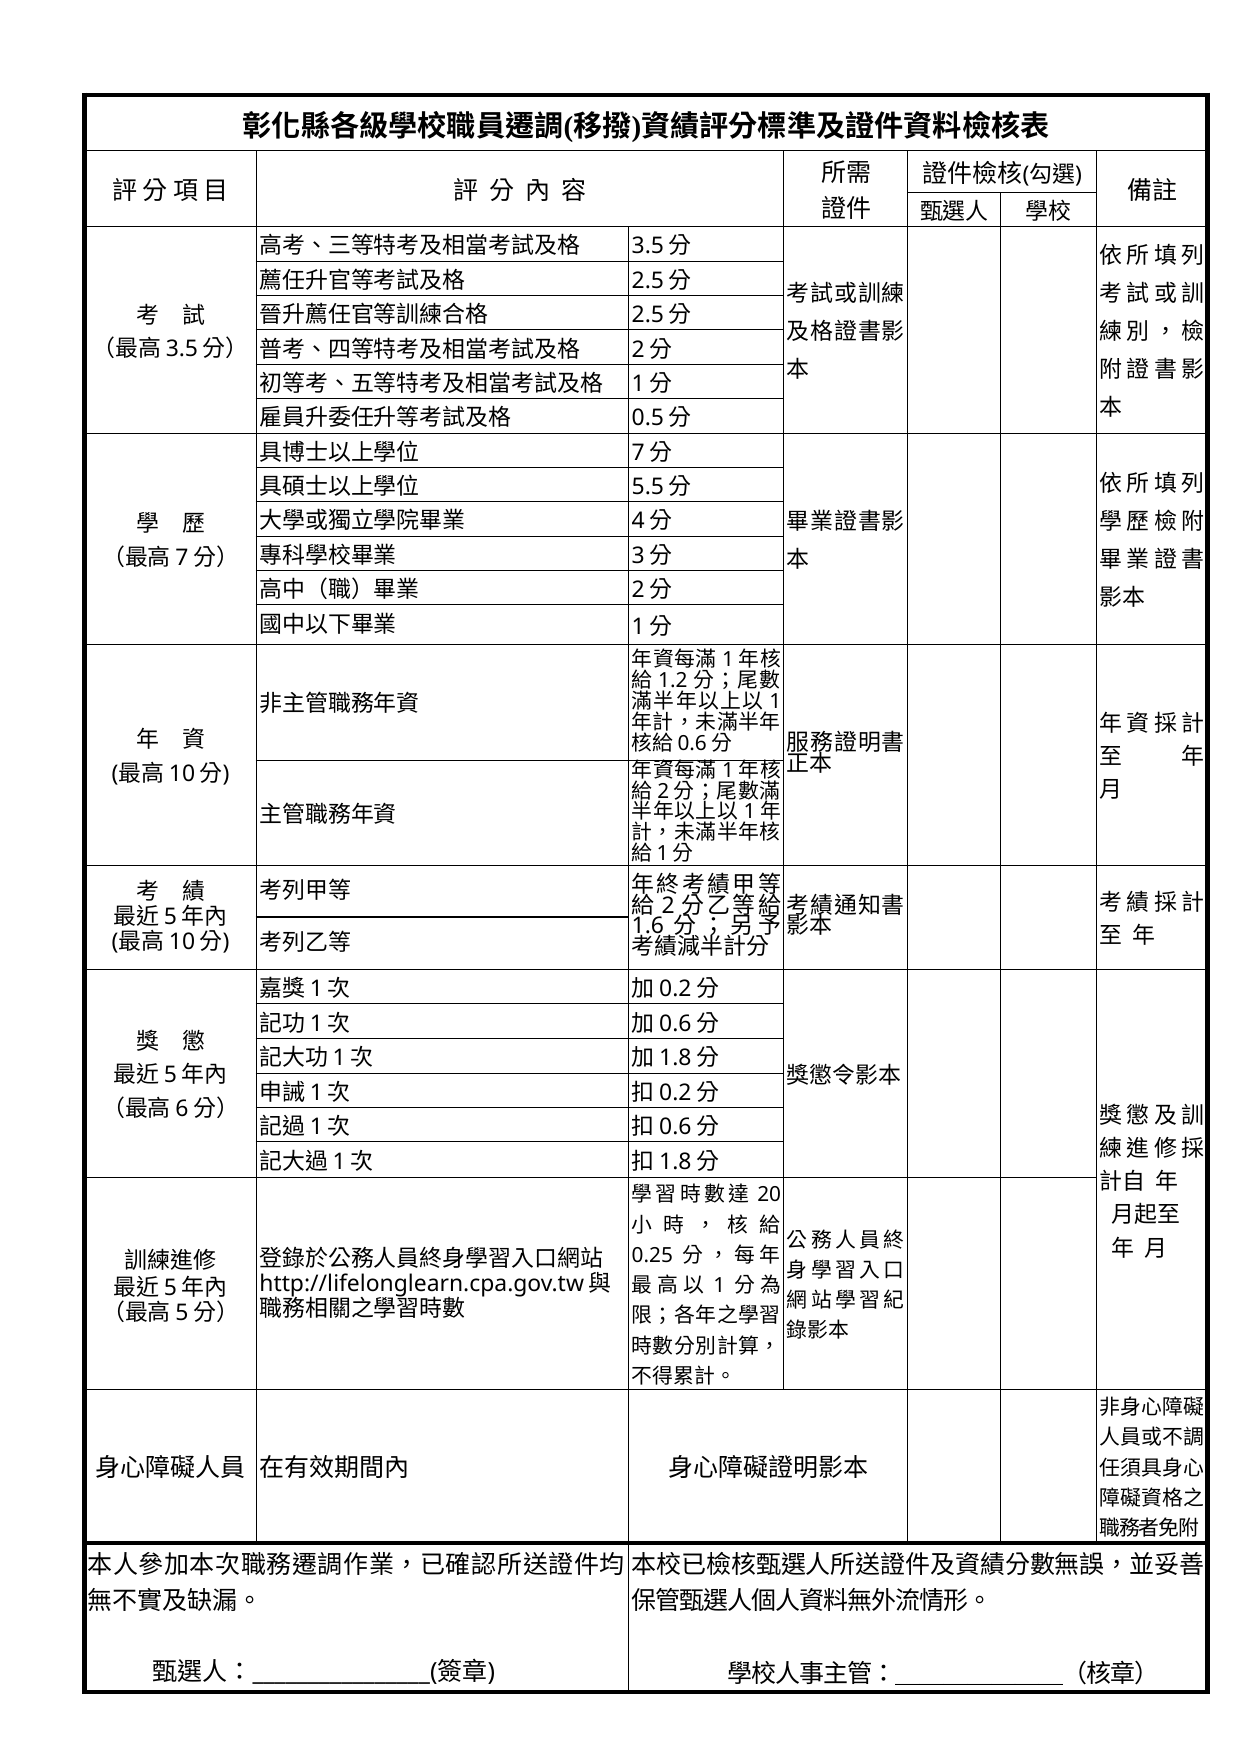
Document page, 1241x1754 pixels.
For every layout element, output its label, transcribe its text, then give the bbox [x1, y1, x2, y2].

table_cell 非身心障礙人員或不調任須具身心障礙資格之職務者免附 [1097, 1390, 1205, 1541]
table_cell 年資每滿1年核給2分；尾數滿半年以上以1年計，未滿半年核給1分 [629, 761, 783, 865]
table_cell 0.5分 [629, 399, 783, 432]
table_cell 備註 [1097, 151, 1205, 226]
table_cell 本校已檢核甄選人所送證件及資績分數無誤，並妥善保管甄選人個人資料無外流情形。 學校人事主管：＿＿＿＿＿＿＿（核章） [629, 1545, 1205, 1689]
table_cell 晉升薦任官等訓練合格 [257, 296, 628, 329]
table_cell [908, 1390, 1000, 1541]
table_cell 申誡1次 [257, 1074, 628, 1107]
table_cell 非主管職務年資 [257, 645, 628, 759]
table_cell 考績採計至 年 [1097, 866, 1205, 969]
table_cell 記功1次 [257, 1004, 628, 1038]
table_cell 專科學校畢業 [257, 537, 628, 570]
table_cell 評 分 內 容 [257, 151, 783, 226]
table_cell 獎懲令影本 [784, 970, 907, 1177]
table_cell 扣0.6分 [629, 1108, 783, 1141]
table_cell 考試或訓練及格證書影本 [784, 227, 907, 432]
table_cell 學習時數達20小時，核給0.25分，每年最高以1分為限；各年之學習時數分別計算，不得累計。 [629, 1178, 783, 1389]
table_cell 證件檢核(勾選) [908, 151, 1096, 192]
table_cell 具碩士以上學位 [257, 468, 628, 501]
table_cell 本人參加本次職務遷調作業，已確認所送證件均無不實及缺漏。 甄選人：________________(簽章) [87, 1545, 628, 1689]
table_cell 獎 懲 最近5年內 （最高6分） [87, 970, 256, 1177]
table_cell 2分 [629, 571, 783, 604]
table_cell 1分 [629, 365, 783, 398]
table_cell 依所填列學歷檢附畢業證書影本 [1097, 434, 1205, 643]
table_cell 記大功1次 [257, 1039, 628, 1072]
table_cell 加0.6分 [629, 1004, 783, 1038]
table_cell 依所填列考試或訓練別，檢附證書影本 [1097, 227, 1205, 432]
table_cell 7分 [629, 434, 783, 467]
table_cell 大學或獨立學院畢業 [257, 502, 628, 536]
table_cell 扣0.2分 [629, 1074, 783, 1107]
table_cell 記大過1次 [257, 1142, 628, 1177]
table_cell 公務人員終身學習入口網站學習紀錄影本 [784, 1178, 907, 1389]
table_cell 2分 [629, 330, 783, 364]
table_cell 年 資 (最高10分) [87, 645, 256, 865]
table_cell [908, 970, 1000, 1177]
table_cell 訓練進修 最近5年內 （最高5分） [87, 1178, 256, 1389]
table_cell [1001, 866, 1096, 969]
table_cell 年終考績甲等給2分乙等給1.6分；另予考績減半計分 [629, 866, 783, 969]
table_cell 評 分 項 目 [87, 151, 256, 226]
table_cell 學 歷 （最高7分） [87, 434, 256, 643]
table_cell 高考、三等特考及相當考試及格 [257, 227, 628, 261]
table_cell [908, 434, 1000, 643]
table_cell 高中（職）畢業 [257, 571, 628, 604]
table_cell [1001, 645, 1096, 865]
table_cell 年資每滿1年核給1.2分；尾數滿半年以上以1年計，未滿半年核給0.6分 [629, 645, 783, 759]
table_cell 3分 [629, 537, 783, 570]
table_cell 在有效期間內 [257, 1390, 628, 1541]
table_cell [1001, 970, 1096, 1177]
table_cell 畢業證書影本 [784, 434, 907, 643]
table_cell [1001, 1390, 1096, 1541]
table_cell 初等考、五等特考及相當考試及格 [257, 365, 628, 398]
table_cell 身心障礙證明影本 [629, 1390, 907, 1541]
table_cell 獎懲及訓練進修採計自 年 月起至 年 月 [1097, 970, 1205, 1389]
table_cell 1分 [629, 605, 783, 643]
table_cell 薦任升官等考試及格 [257, 262, 628, 295]
table_cell [908, 645, 1000, 865]
table_cell 雇員升委任升等考試及格 [257, 399, 628, 432]
table_cell 加0.2分 [629, 970, 783, 1003]
table_cell 考績通知書影本 [784, 866, 907, 969]
table_cell 2.5分 [629, 296, 783, 329]
table_cell 扣1.8分 [629, 1142, 783, 1177]
table_cell 普考、四等特考及相當考試及格 [257, 330, 628, 364]
table_cell 具博士以上學位 [257, 434, 628, 467]
table_cell [1001, 227, 1096, 432]
table_cell 學校 [1001, 193, 1096, 226]
table_cell 登錄於公務人員終身學習入口網站http://lifelonglearn.cpa.gov.tw與職務相關之學習時數 [257, 1178, 628, 1389]
table_cell 國中以下畢業 [257, 605, 628, 643]
table_cell 嘉獎1次 [257, 970, 628, 1003]
table_cell 4分 [629, 502, 783, 536]
table_cell 記過1次 [257, 1108, 628, 1141]
table_cell 考 試 （最高3.5分） [87, 227, 256, 432]
table_cell 所需 證件 [784, 151, 907, 226]
table_cell 主管職務年資 [257, 761, 628, 865]
table_cell 甄選人 [908, 193, 1000, 226]
table_cell 考 績 最近5年內 (最高10分) [87, 866, 256, 969]
table_cell 服務證明書正本 [784, 645, 907, 865]
table_cell [908, 227, 1000, 432]
table_cell 5.5分 [629, 468, 783, 501]
table_cell [908, 1178, 1000, 1389]
table_cell 身心障礙人員 [87, 1390, 256, 1541]
table_cell 年資採計至 年 月 [1097, 645, 1205, 865]
table_cell 考列甲等 [257, 866, 628, 916]
table_cell [1001, 434, 1096, 643]
table_cell [1001, 1178, 1096, 1389]
table_cell 3.5分 [629, 227, 783, 261]
table_cell [908, 866, 1000, 969]
table_cell 2.5分 [629, 262, 783, 295]
table_header 彰化縣各級學校職員遷調(移撥)資績評分標準及證件資料檢核表 [87, 97, 1205, 150]
table_cell 加1.8分 [629, 1039, 783, 1072]
table_cell 考列乙等 [257, 918, 628, 969]
